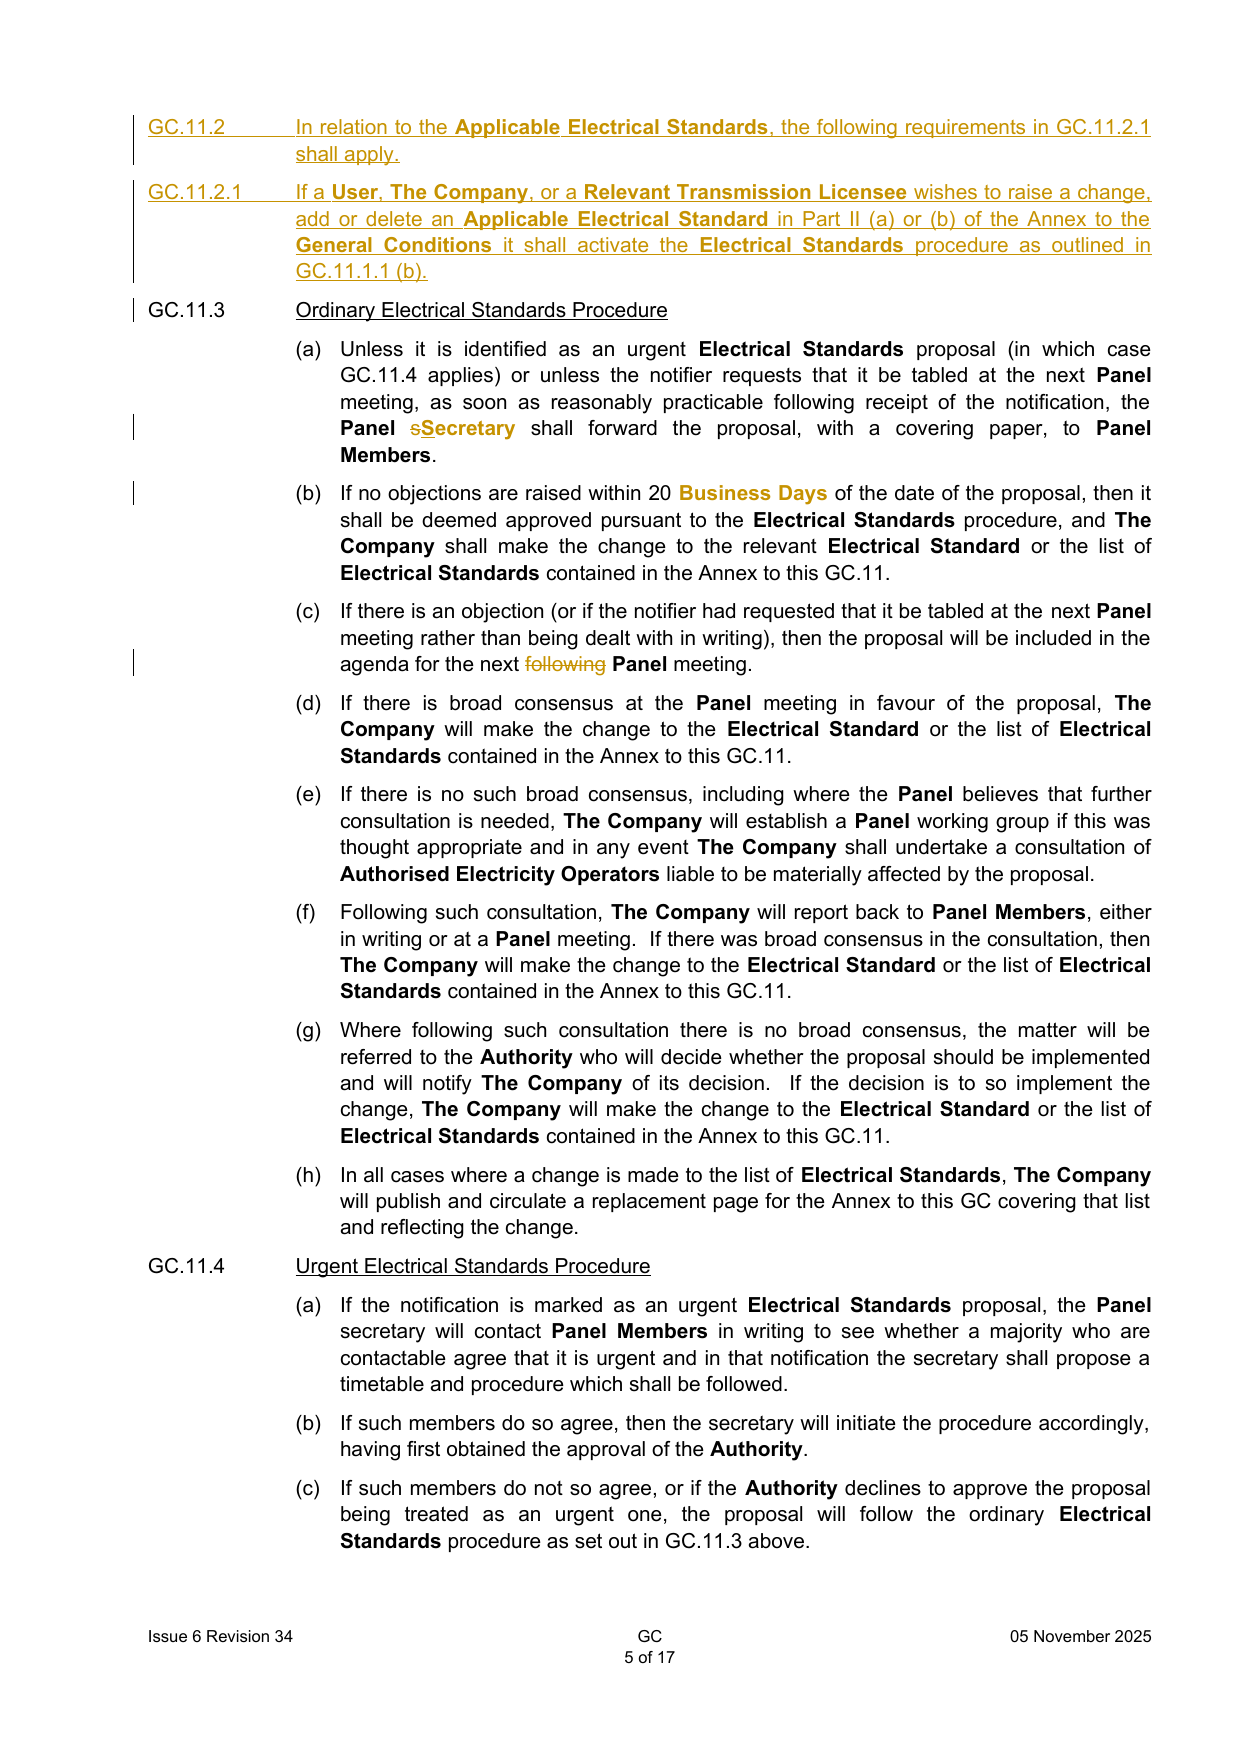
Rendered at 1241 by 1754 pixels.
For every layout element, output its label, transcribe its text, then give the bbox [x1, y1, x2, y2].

text (g) Where following such consultation there is no broad consensus, the matter will be referred to the Authority who will decide whether the proposal should be implemented and will notify The Company of its decision. If the decision is to so implement the change, The Company will make the change to the Electrical Standard or the list of Electrical Standards contained in the Annex to this GC.11. [295, 1018, 1152, 1147]
text GC.11.3 Ordinary Electrical Standards Procedure [148, 298, 1152, 322]
text (a) If the notification is marked as an urgent Electrical Standards proposal, the Panel secretary will contact Panel Members in writing to see whether a majority who are contactable agree that it is urgent and in that notification the secretary shall propose a timetable and procedure which shall be followed. [295, 1293, 1152, 1396]
text (b) If such members do so agree, then the secretary will initiate the procedure accordingly, having first obtained the approval of the Authority. [295, 1411, 1152, 1461]
text (f) Following such consultation, The Company will report back to Panel Members, either in writing or at a Panel meeting. If there was broad consensus in the consultation, then The Company will make the change to the Electrical Standard or the list of Electrical Standards contained in the Annex to this GC.11. [295, 900, 1152, 1003]
text (e) If there is no such broad consensus, including where the Panel believes that further consultation is needed, The Company will establish a Panel working group if this was thought appropriate and in any event The Company shall undertake a consultation of Authorised Electricity Operators liable to be materially affected by the proposal. [295, 782, 1152, 885]
text (c) If there is an objection (or if the notifier had requested that it be tabled at the next Panel meeting rather than being dealt with in writing), then the proposal will be included in the agenda for the next Panel meeting. [295, 599, 1152, 676]
text (b) If no objections are raised within 20 Business Days of the date of the proposal, then it shall be deemed approved pursuant to the Electrical Standards procedure, and The Company shall make the change to the relevant Electrical Standard or the list of Electrical Standards contained in the Annex to this GC.11. [295, 481, 1152, 584]
text GC.11.4 Urgent Electrical Standards Procedure [148, 1254, 1152, 1278]
text (d) If there is broad consensus at the Panel meeting in favour of the proposal, The Company will make the change to the Electrical Standard or the list of Electrical Standards contained in the Annex to this GC.11. [295, 691, 1152, 767]
text (h) In all cases where a change is made to the list of Electrical Standards, The Company will publish and circulate a replacement page for the Annex to this GC covering that list and reflecting the change. [295, 1162, 1152, 1239]
text (a) Unless it is identified as an urgent Electrical Standards proposal (in which case GC.11.4 applies) or unless the notifier requests that it be tabled at the next Panel meeting, as soon as reasonably practicable following receipt of the notification, the Panel ecretary shall forward the proposal, with a covering paper, to Panel Members. [295, 337, 1152, 466]
text (c) If such members do not so agree, or if the Authority declines to approve the proposal being treated as an urgent one, the proposal will follow the ordinary Electrical Standards procedure as set out in GC.11.3 above. [295, 1476, 1152, 1553]
